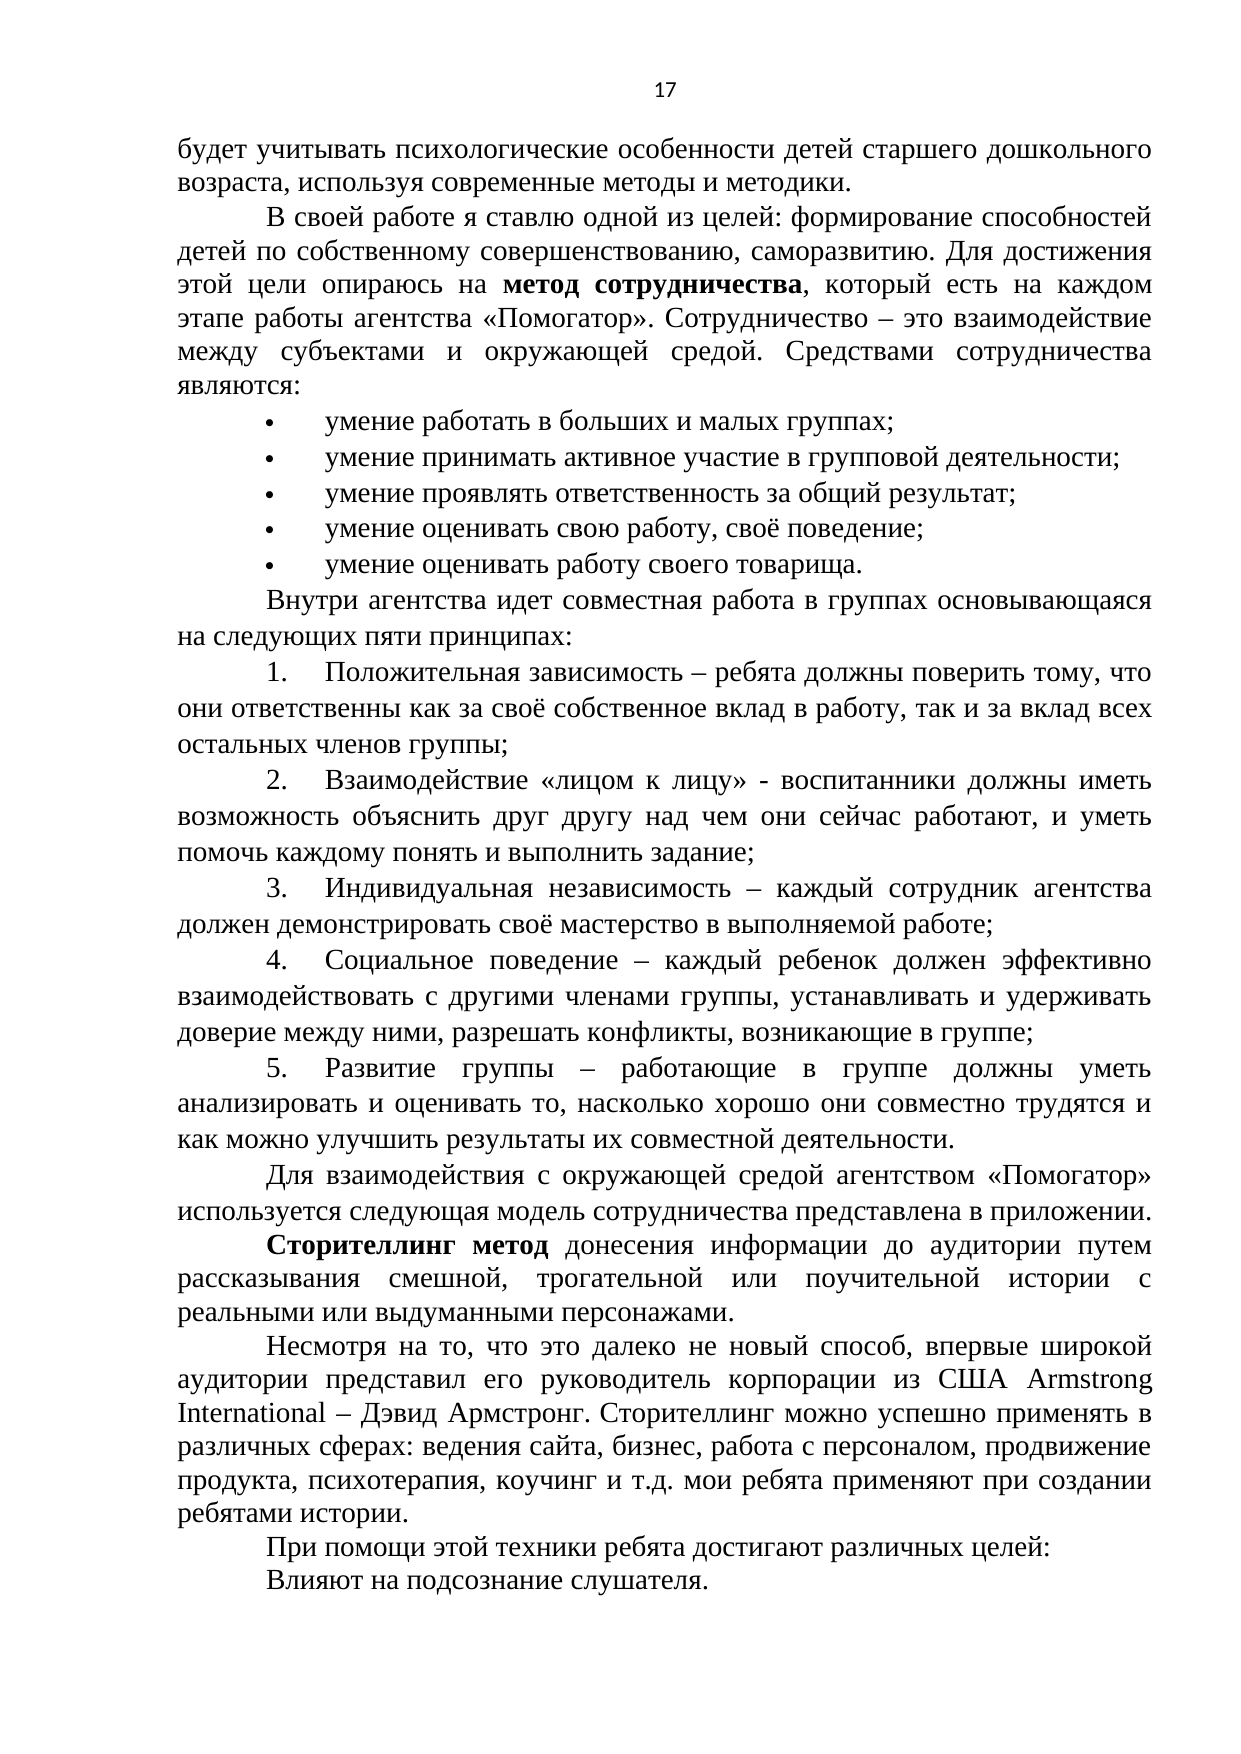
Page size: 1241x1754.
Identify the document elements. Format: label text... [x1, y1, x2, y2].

list умение принимать активное участие в групповой деятельности; [177, 436, 1153, 472]
list умение проявлять ответственность за общий результат; [177, 472, 1153, 508]
text В своей работе я ставлю одной из целей: формирование способностей детей по собственному совершенствованию, саморазвитию. Для достижения этой цели опираюсь на метод сотрудничества, который есть на каждом этапе работы агентства «Помогатор». Сотрудничество – это взаимодействие между субъектами и окружающей средой. Средствами сотрудничества являются: [177, 199, 1153, 400]
list умение оценивать свою работу, своё поведение; [177, 508, 1153, 544]
list Положительная зависимость – ребята должны поверить тому, что они ответственны как за своё собственное вклад в работу, так и за вклад всех остальных членов группы; [177, 652, 1153, 760]
list Развитие группы – работающие в группе должны уметь анализировать и оценивать то, насколько хорошо они совместно трудятся и как можно улучшить результаты их совместной деятельности. [177, 1047, 1153, 1155]
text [177, 131, 1153, 199]
text Для взаимодействия с окружающей средой агентством «Помогатор» используется следующая модель сотрудничества представлена в приложении. [177, 1155, 1153, 1227]
text При помощи этой техники ребята достигают различных целей: [177, 1529, 1153, 1562]
list Социальное поведение – каждый ребенок должен эффективно взаимодействовать с другими членами группы, устанавливать и удерживать доверие между ними, разрешать конфликты, возникающие в группе; [177, 939, 1153, 1047]
text Сторителлинг метод донесения информации до аудитории путем рассказывания смешной, трогательной или поучительной истории с реальными или выдуманными персонажами. [177, 1227, 1153, 1328]
list умение работать в больших и малых группах; [177, 400, 1153, 436]
text Несмотря на то, что это далеко не новый способ, впервые широкой аудитории представил его руководитель корпорации из США Armstrong International – Дэвид Армстронг. Сторителлинг можно успешно применять в различных сферах: ведения сайта, бизнес, работа с персоналом, продвижение продукта, психотерапия, коучинг и т.д. мои ребята применяют при создании ребятами истории. [177, 1328, 1153, 1529]
text Внутри агентства идет совместная работа в группах основывающаяся на следующих пяти принципах: [177, 580, 1153, 652]
list умение оценивать работу своего товарища. [177, 544, 1153, 580]
text Влияют на подсознание слушателя. [177, 1562, 1153, 1596]
list Индивидуальная независимость – каждый сотрудник агентства должен демонстрировать своё мастерство в выполняемой работе; [177, 868, 1153, 939]
list Взаимодействие «лицом к лицу» - воспитанники должны иметь возможность объяснить друг другу над чем они сейчас работают, и уметь помочь каждому понять и выполнить задание; [177, 760, 1153, 868]
